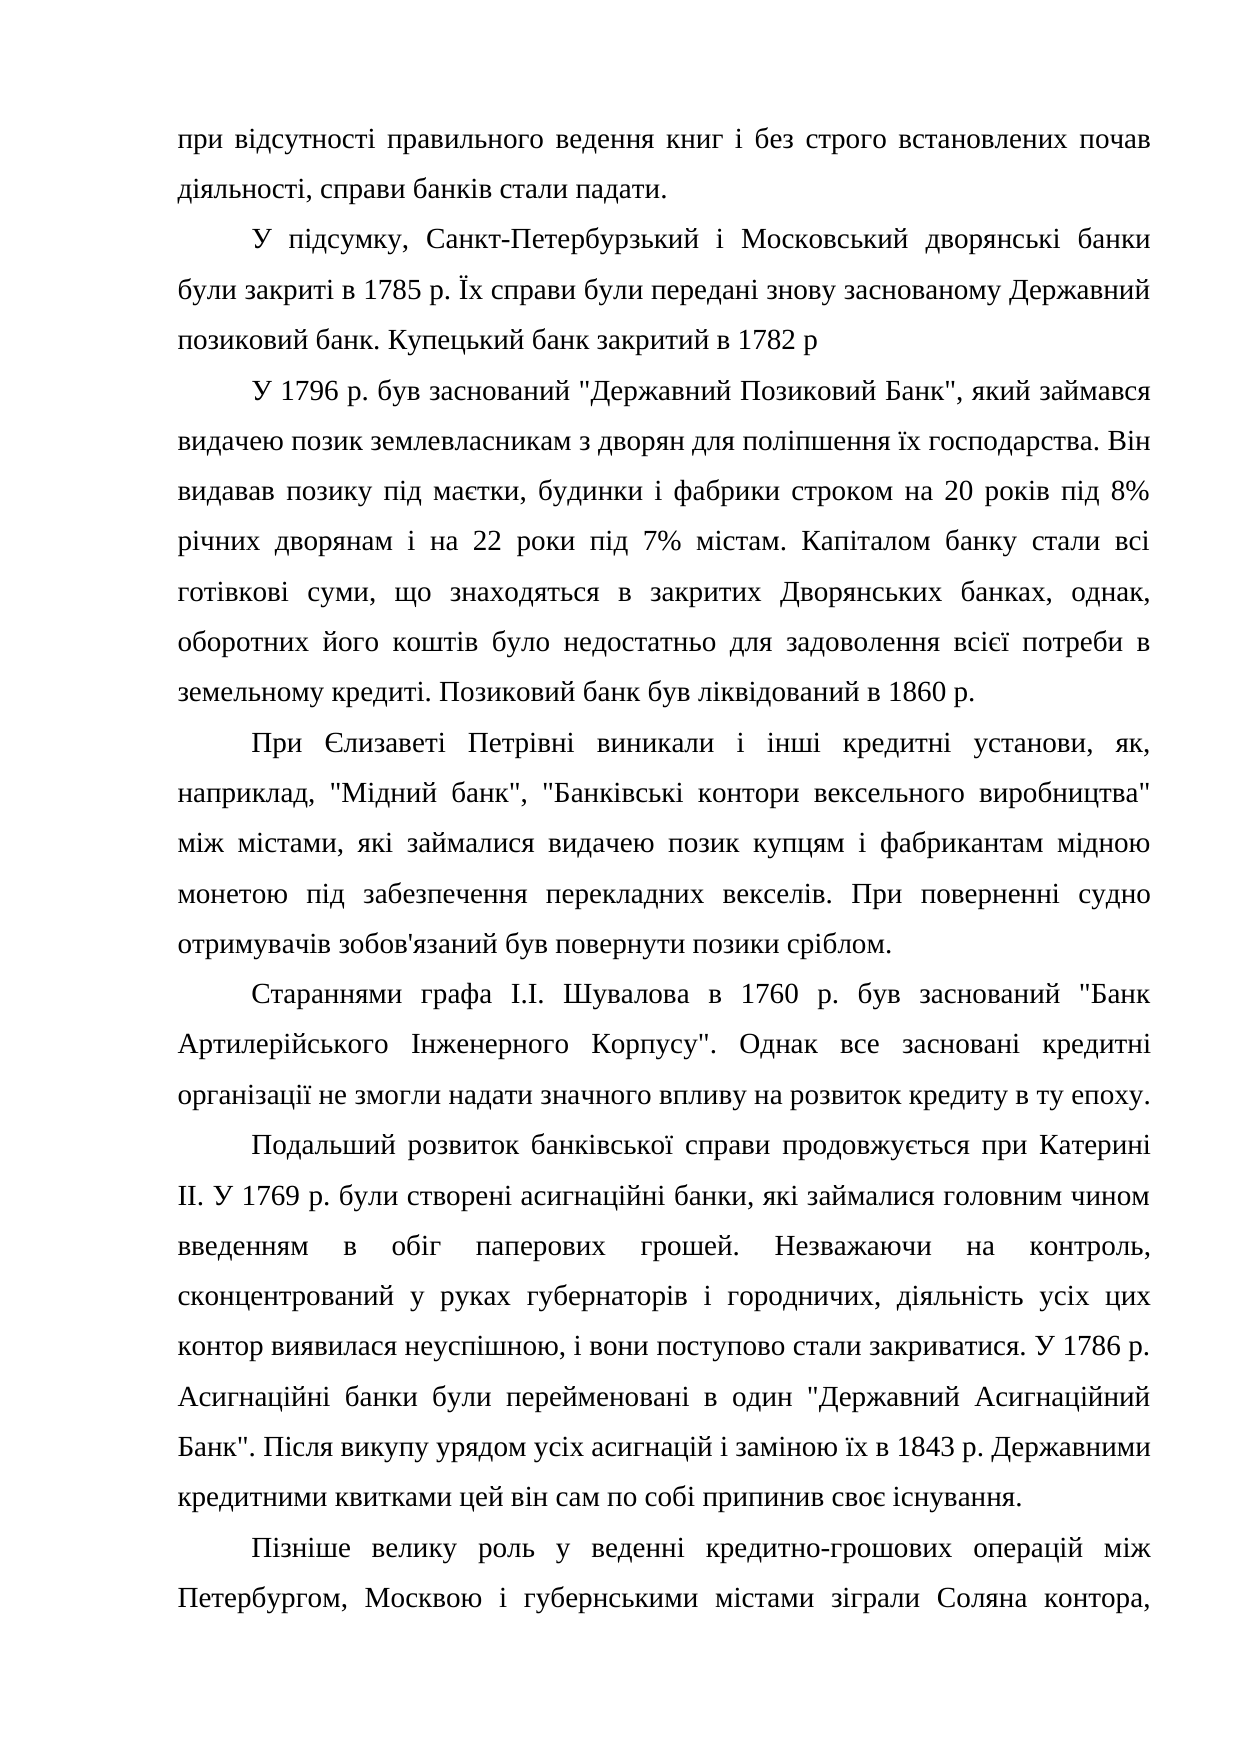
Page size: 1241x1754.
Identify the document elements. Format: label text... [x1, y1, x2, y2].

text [177, 121, 1152, 205]
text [177, 1530, 1152, 1614]
text У 1796 р. був заснований "Державний Позиковий Банк", який займався видачею позик землевласникам з дворян для поліпшення їх господарства. Він видавав позику під маєтки, будинки і фабрики строком на 20 років під 8% річних дворянам і на 22 роки під 7% містам. Капіталом банку стали всі готівкові суми, що знаходяться в закритих Дворянських банках, однак, оборотних його коштів було недостатньо для задоволення всієї потреби в земельному кредиті. Позиковий банк був ліквідований в 1860 р. [177, 373, 1152, 708]
text Стараннями графа І.І. Шувалова в 1760 р. був заснований "Банк Артилерійського Інженерного Корпусу". Однак все засновані кредитні організації не змогли надати значного впливу на розвиток кредиту в ту епоху. [177, 976, 1152, 1111]
text При Єлизаветі Петрівні виникали і інші кредитні установи, як, наприклад, "Мідний банк", "Банківські контори вексельного виробництва" між містами, які займалися видачею позик купцям і фабрикантам мідною монетою під забезпечення перекладних векселів. При поверненні судно отримувачів зобов'язаний був повернути позики сріблом. [177, 725, 1152, 959]
text Подальший розвиток банківської справи продовжується при Катерині II. У 1769 р. були створені асигнаційні банки, які займалися головним чином введенням в обіг паперових грошей. Незважаючи на контроль, сконцентрований у руках губернаторів і городничих, діяльність усіх цих контор виявилася неуспішною, і вони поступово стали закриватися. У 1786 р. Асигнаційні банки були перейменовані в один "Державний Асигнаційний Банк". Після викупу урядом усіх асигнацій і заміною їх в 1843 р. Державними кредитними квитками цей він сам по собі припинив своє існування. [177, 1127, 1152, 1513]
text У підсумку, Санкт-Петербурзький і Московський дворянські банки були закриті в 1785 р. Їх справи були передані знову заснованому Державний позиковий банк. Купецький банк закритий в 1782 р [177, 222, 1152, 356]
